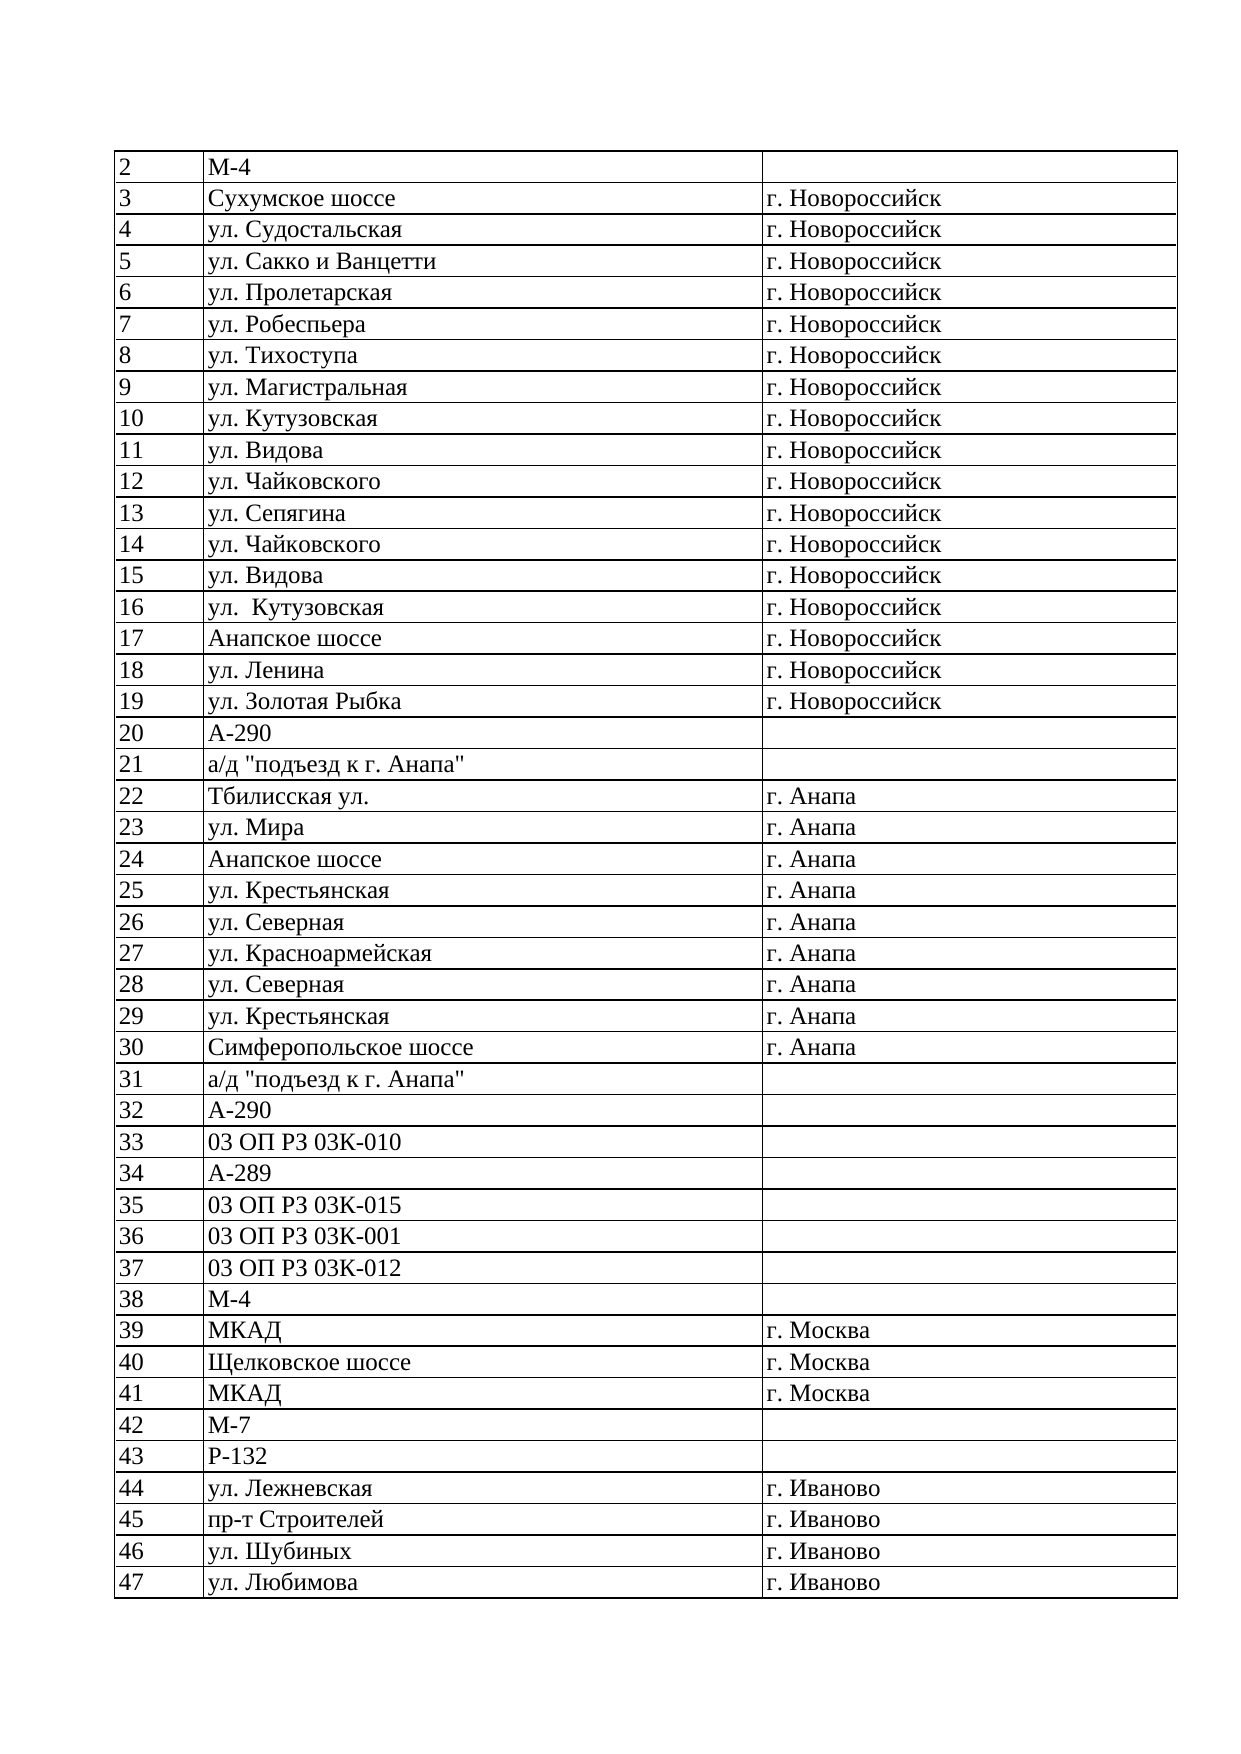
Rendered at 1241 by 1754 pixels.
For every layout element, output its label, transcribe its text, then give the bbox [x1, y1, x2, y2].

table_cell г. Анапа [763, 905, 1177, 936]
table_cell [763, 1062, 1177, 1094]
table_cell А-289 [204, 1158, 762, 1188]
table_cell [763, 1125, 1177, 1157]
table_cell г. Новороссийск [763, 590, 1177, 622]
table_cell 9 [115, 371, 203, 402]
table_cell г. Анапа [763, 999, 1177, 1031]
table_cell ул. Робеспьера [204, 309, 762, 339]
table_cell 29 [115, 1000, 203, 1031]
table_cell пр-т Строителей [204, 1504, 762, 1534]
table_cell А-290 [204, 1095, 762, 1125]
table_cell ул. Сакко и Ванцетти [204, 246, 762, 276]
table_cell ул. Крестьянская [204, 875, 762, 905]
table_cell г. Новороссийск [763, 433, 1177, 464]
table_cell г. Иваново [763, 1534, 1177, 1566]
table_cell 8 [115, 340, 203, 370]
table_cell г. Новороссийск [763, 402, 1177, 433]
table_cell г. Новороссийск [763, 496, 1177, 527]
table_cell ул. Кутузовская [204, 403, 762, 433]
table_cell ул. Судостальская [204, 215, 762, 244]
table_cell г. Москва [763, 1314, 1177, 1345]
table_cell г. Анапа [763, 811, 1177, 842]
table_cell 39 [115, 1315, 203, 1345]
table_cell г. Новороссийск [763, 307, 1177, 339]
table_cell 45 [115, 1504, 203, 1534]
table_cell ул. Любимова [204, 1567, 762, 1597]
table_cell Тбилисская ул. [204, 781, 762, 811]
table_cell 03 ОП РЗ 03К-010 [204, 1127, 762, 1157]
table_cell 34 [115, 1158, 203, 1188]
table_cell ул. Ленина [204, 655, 762, 685]
table_cell 18 [115, 654, 203, 685]
table_cell а/д "подъезд к г. Анапа" [204, 1064, 762, 1094]
table_cell М-4 [204, 1284, 762, 1314]
table_cell а/д "подъезд к г. Анапа" [204, 749, 762, 779]
table_cell г. Новороссийск [763, 622, 1177, 653]
table_cell 40 [115, 1346, 203, 1377]
table_cell 31 [115, 1063, 203, 1094]
table_cell [763, 1251, 1177, 1282]
table_cell г. Анапа [763, 842, 1177, 873]
table_cell ул. Тихоступа [204, 340, 762, 370]
table_cell ул. Кутузовская [204, 592, 762, 622]
table_cell 27 [115, 938, 203, 968]
table_cell 30 [115, 1032, 203, 1062]
table_cell 2 [115, 152, 203, 181]
table_cell 25 [115, 875, 203, 905]
table_cell 23 [115, 812, 203, 842]
table_cell 46 [115, 1535, 203, 1566]
table_cell г. Москва [763, 1377, 1177, 1408]
table_cell 14 [115, 529, 203, 559]
table_cell [763, 1408, 1177, 1440]
table_cell [763, 1094, 1177, 1125]
table_cell г. Новороссийск [763, 370, 1177, 402]
table_cell [763, 748, 1177, 779]
table_cell М-7 [204, 1410, 762, 1440]
table_cell г. Новороссийск [763, 213, 1177, 244]
table_cell Р-132 [204, 1441, 762, 1471]
table_cell ул. Видова [204, 435, 762, 464]
table_cell 10 [115, 403, 203, 433]
table_cell 11 [115, 434, 203, 464]
table_cell г. Иваново [763, 1566, 1177, 1597]
table_cell [763, 1157, 1177, 1188]
table_cell ул. Золотая Рыбка [204, 686, 762, 716]
table_cell 37 [115, 1252, 203, 1282]
table_cell г. Анапа [763, 874, 1177, 905]
table_cell 47 [115, 1567, 203, 1597]
table_cell 17 [115, 623, 203, 653]
table_cell МКАД [204, 1378, 762, 1408]
table_cell ул. Северная [204, 907, 762, 936]
table_cell г. Иваново [763, 1471, 1177, 1503]
table_cell ул. Мира [204, 812, 762, 842]
table_cell 13 [115, 497, 203, 527]
table_cell Анапское шоссе [204, 844, 762, 873]
table_cell г. Новороссийск [763, 528, 1177, 559]
table_cell г. Анапа [763, 936, 1177, 968]
table_cell 03 ОП РЗ 03К-001 [204, 1221, 762, 1251]
table_cell 43 [115, 1441, 203, 1471]
table_cell ул. Северная [204, 970, 762, 999]
table_cell 44 [115, 1472, 203, 1503]
table_cell 38 [115, 1284, 203, 1314]
table_cell г. Анапа [763, 779, 1177, 811]
table_cell [763, 1283, 1177, 1314]
table_cell ул. Видова [204, 561, 762, 590]
table_cell ул. Лежневская [204, 1473, 762, 1503]
table_cell А-290 [204, 718, 762, 748]
table_cell 6 [115, 277, 203, 307]
table_cell г. Новороссийск [763, 465, 1177, 496]
table_cell 22 [115, 780, 203, 811]
table_cell г. Новороссийск [763, 339, 1177, 370]
table_cell 03 ОП РЗ 03К-012 [204, 1253, 762, 1282]
table_cell г. Новороссийск [763, 559, 1177, 590]
table_cell ул. Чайковского [204, 466, 762, 496]
table_cell 3 [115, 183, 203, 213]
table_cell г. Москва [763, 1345, 1177, 1377]
table_cell г. Новороссийск [763, 181, 1177, 213]
table_cell 28 [115, 969, 203, 999]
table_cell г. Новороссийск [763, 276, 1177, 307]
table_cell Анапское шоссе [204, 623, 762, 653]
table_cell ул. Шубиных [204, 1536, 762, 1566]
table_cell г. Иваново [763, 1503, 1177, 1534]
table_cell ул. Чайковского [204, 529, 762, 559]
table_cell 12 [115, 466, 203, 496]
table_cell 21 [115, 749, 203, 779]
table_cell ул. Сепягина [204, 498, 762, 527]
table_cell ул. Магистральная [204, 372, 762, 402]
table_cell 42 [115, 1409, 203, 1440]
table_cell [763, 152, 1177, 181]
table_cell 19 [115, 686, 203, 716]
table_cell 36 [115, 1221, 203, 1251]
table_cell [763, 1440, 1177, 1471]
table_cell 26 [115, 906, 203, 936]
table_cell МКАД [204, 1316, 762, 1345]
table_cell [763, 1188, 1177, 1219]
table_cell Сухумское шоссе [204, 183, 762, 213]
table_cell г. Новороссийск [763, 685, 1177, 716]
table_cell г. Анапа [763, 1031, 1177, 1062]
table_cell [763, 1220, 1177, 1251]
table_cell 41 [115, 1378, 203, 1408]
table_cell Щелковское шоссе [204, 1347, 762, 1377]
table_cell г. Анапа [763, 968, 1177, 999]
table_cell г. Новороссийск [763, 244, 1177, 276]
table_cell 24 [115, 843, 203, 873]
table_cell 33 [115, 1126, 203, 1157]
table_cell 03 ОП РЗ 03К-015 [204, 1190, 762, 1219]
table_cell 32 [115, 1095, 203, 1125]
table_cell 35 [115, 1189, 203, 1219]
table_cell ул. Красноармейская [204, 938, 762, 968]
table_cell Симферопольское шоссе [204, 1032, 762, 1062]
table_cell 7 [115, 308, 203, 339]
table_cell 5 [115, 245, 203, 276]
table_cell ул. Крестьянская [204, 1001, 762, 1031]
table_cell г. Новороссийск [763, 653, 1177, 685]
table_cell 15 [115, 560, 203, 590]
table_cell М-4 [204, 152, 762, 181]
table_cell 4 [115, 214, 203, 244]
table_cell [763, 716, 1177, 748]
table_cell 16 [115, 591, 203, 622]
table_cell 20 [115, 717, 203, 748]
table_cell ул. Пролетарская [204, 277, 762, 307]
